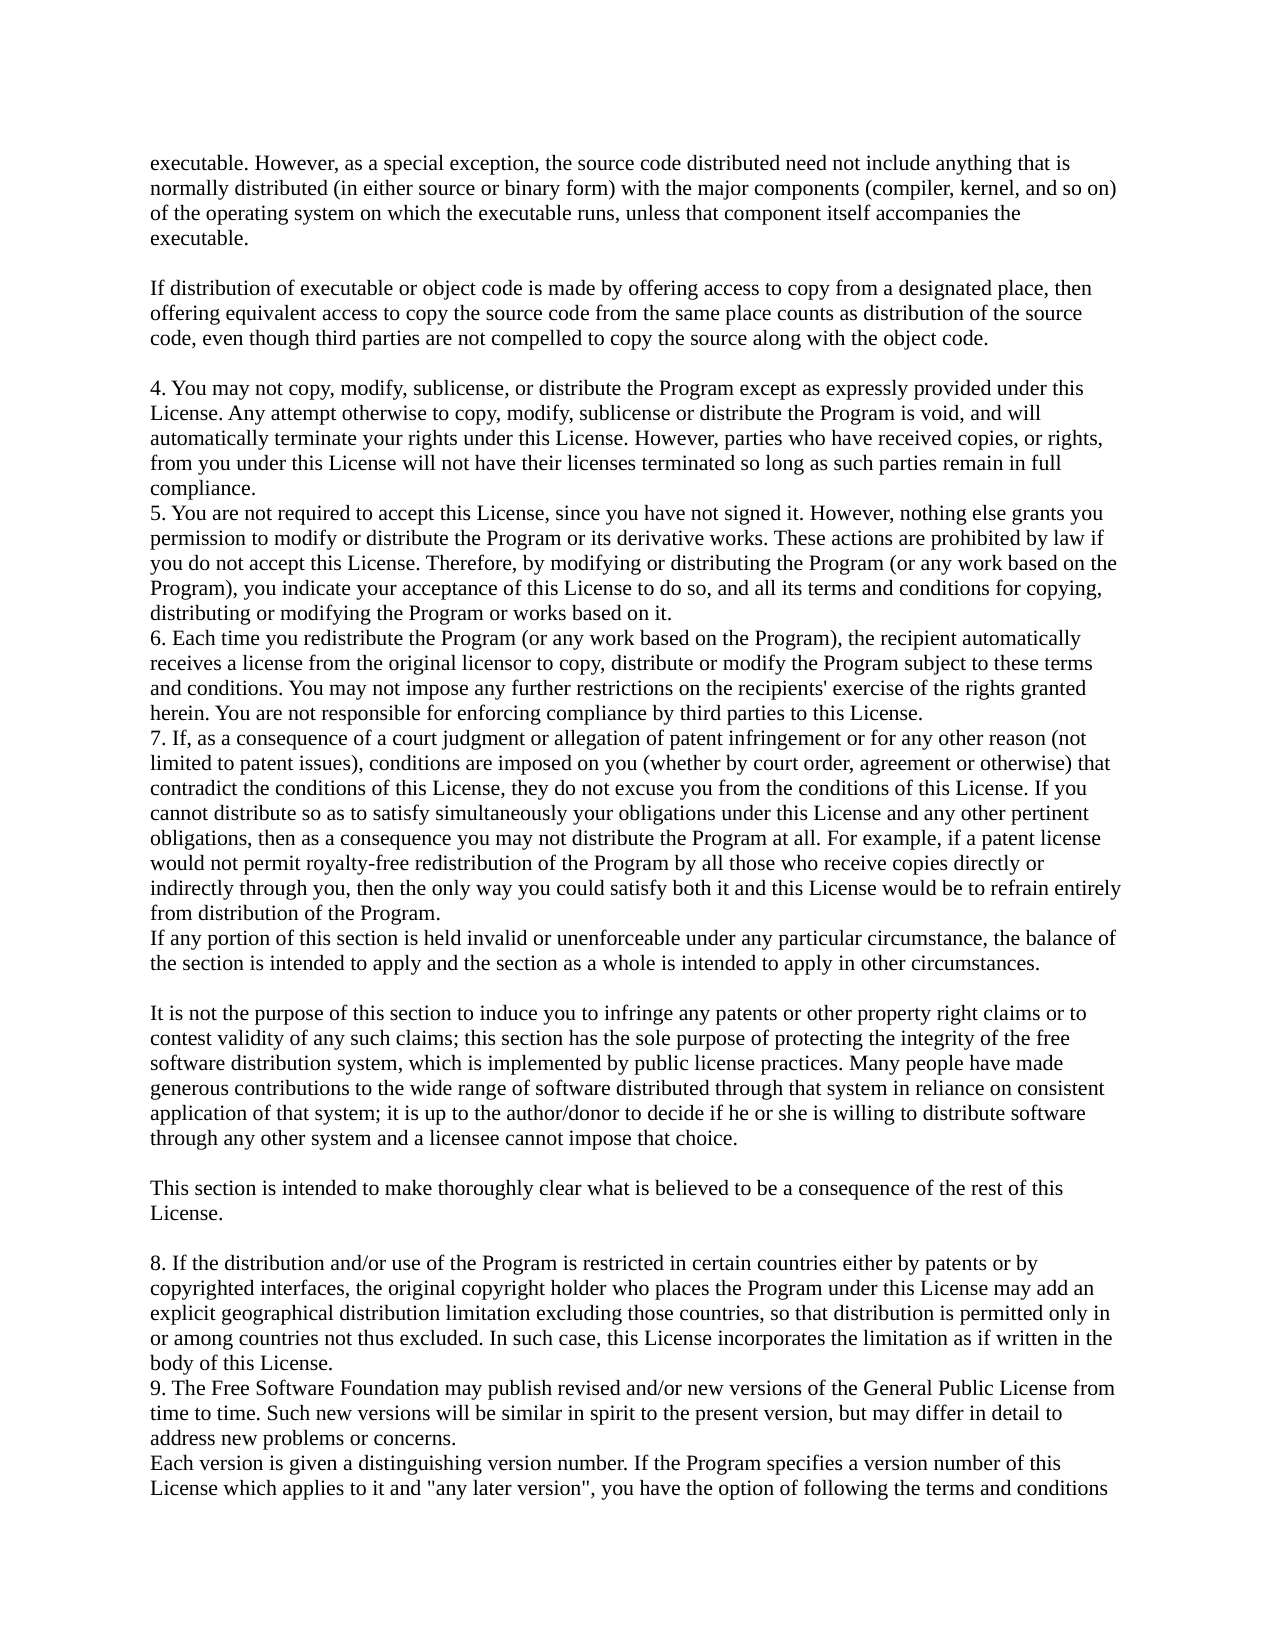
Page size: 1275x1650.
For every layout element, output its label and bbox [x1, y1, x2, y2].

text [150, 150, 1125, 1500]
